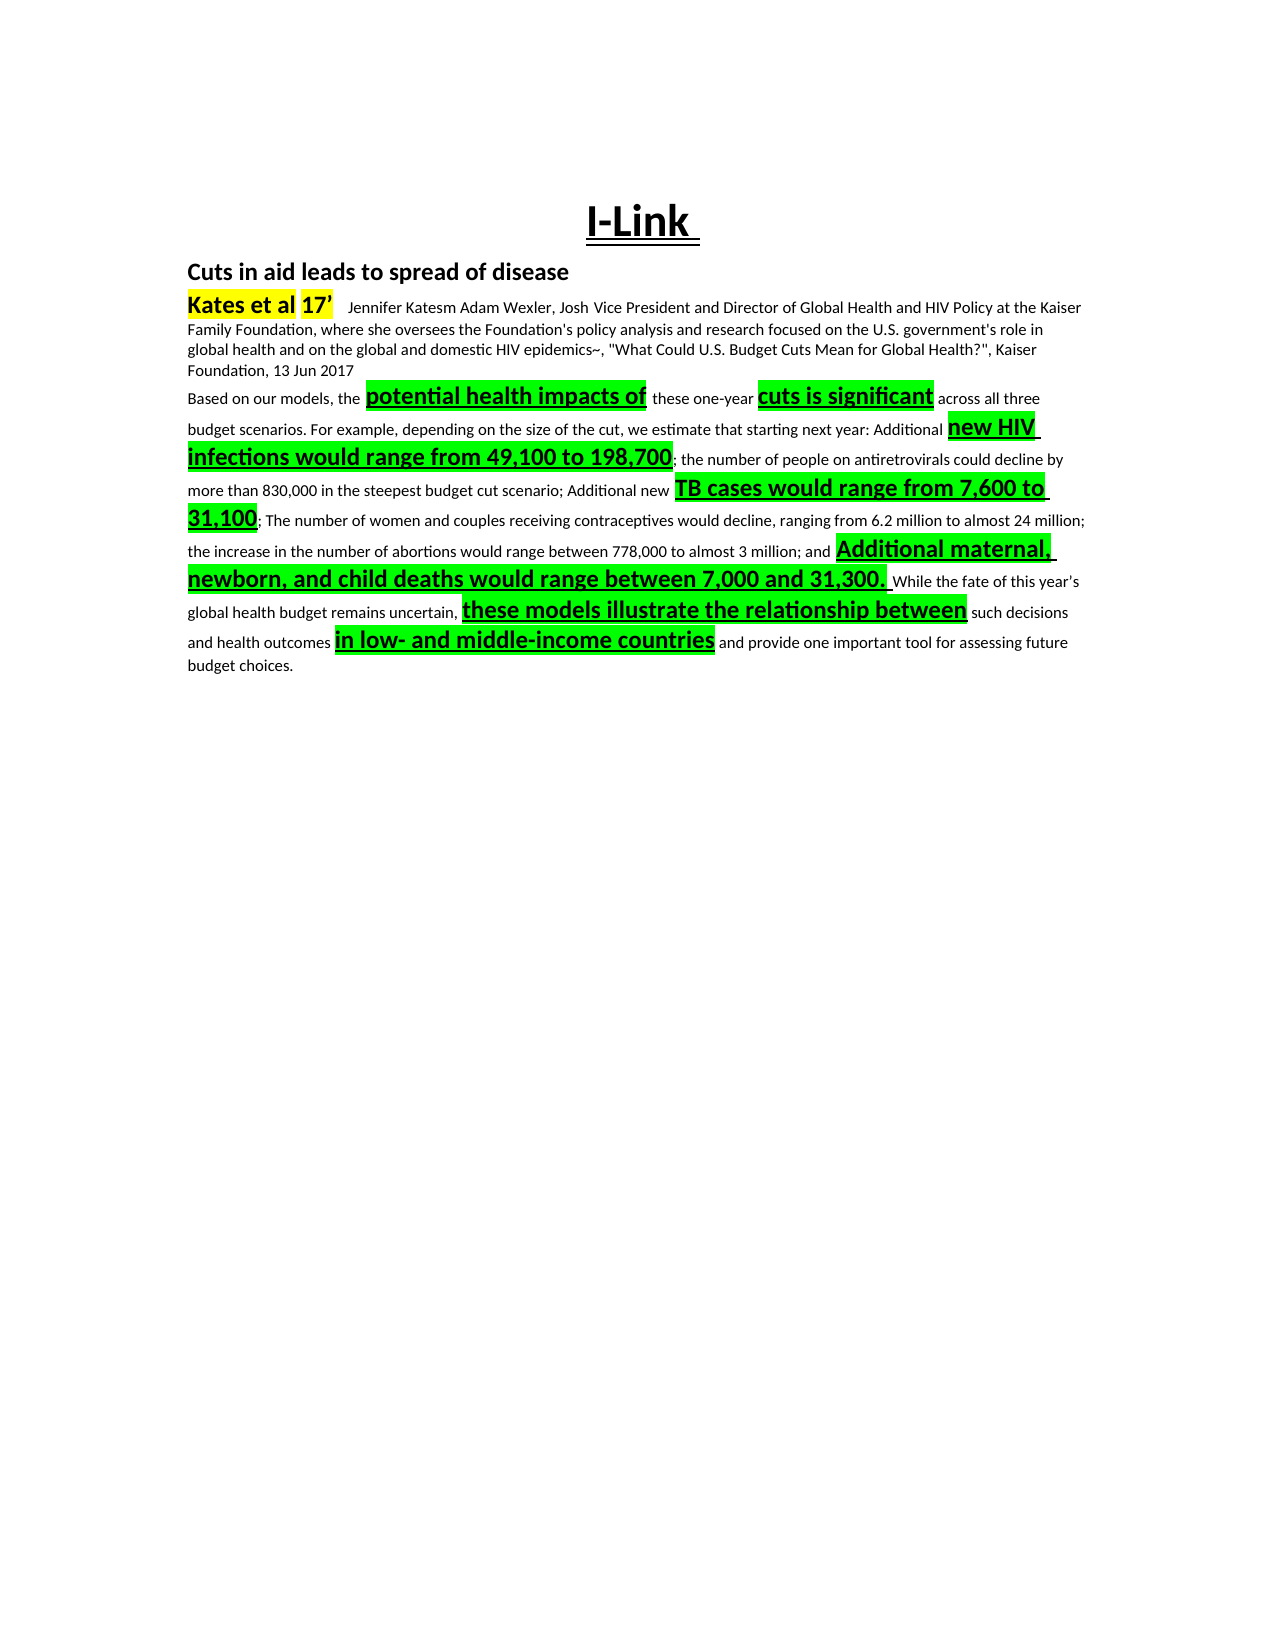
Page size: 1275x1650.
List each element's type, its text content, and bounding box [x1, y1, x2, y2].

subtitle I-Link [187, 191, 1087, 247]
text Kates et al 17’ Jennifer Katesm Adam Wexler, Josh Vice President and Director of Global Health and HIV Policy at the Kaiser Family Foundation, where she oversees the Foundation's policy analysis and research focused on the U.S. government's role in global health and on the global and domestic HIV epidemics~, "What Could U.S. Budget Cuts Mean for Global Health?", Kaiser Foundation, 13 Jun 2017 [187, 289, 1087, 380]
subtitle Cuts in aid leads to spread of disease [187, 256, 1087, 286]
text Based on our models, the potential health impacts of these one-year cuts is significant across all three budget scenarios. For example, depending on the size of the cut, we estimate that starting next year: Additional new HIV infections would range from 49,100 to 198,700; the number of people on antiretrovirals could decline by more than 830,000 in the steepest budget cut scenario; Additional new TB cases would range from 7,600 to 31,100; The number of women and couples receiving contraceptives would decline, ranging from 6.2 million to almost 24 million; the increase in the number of abortions would range between 778,000 to almost 3 million; and Additional maternal, newborn, and child deaths would range between 7,000 and 31,300. While the fate of this year’s global health budget remains uncertain, these models illustrate the relationship between such decisions and health outcomes in low- and middle-income countries and provide one important tool for assessing future budget choices. [187, 380, 1087, 675]
